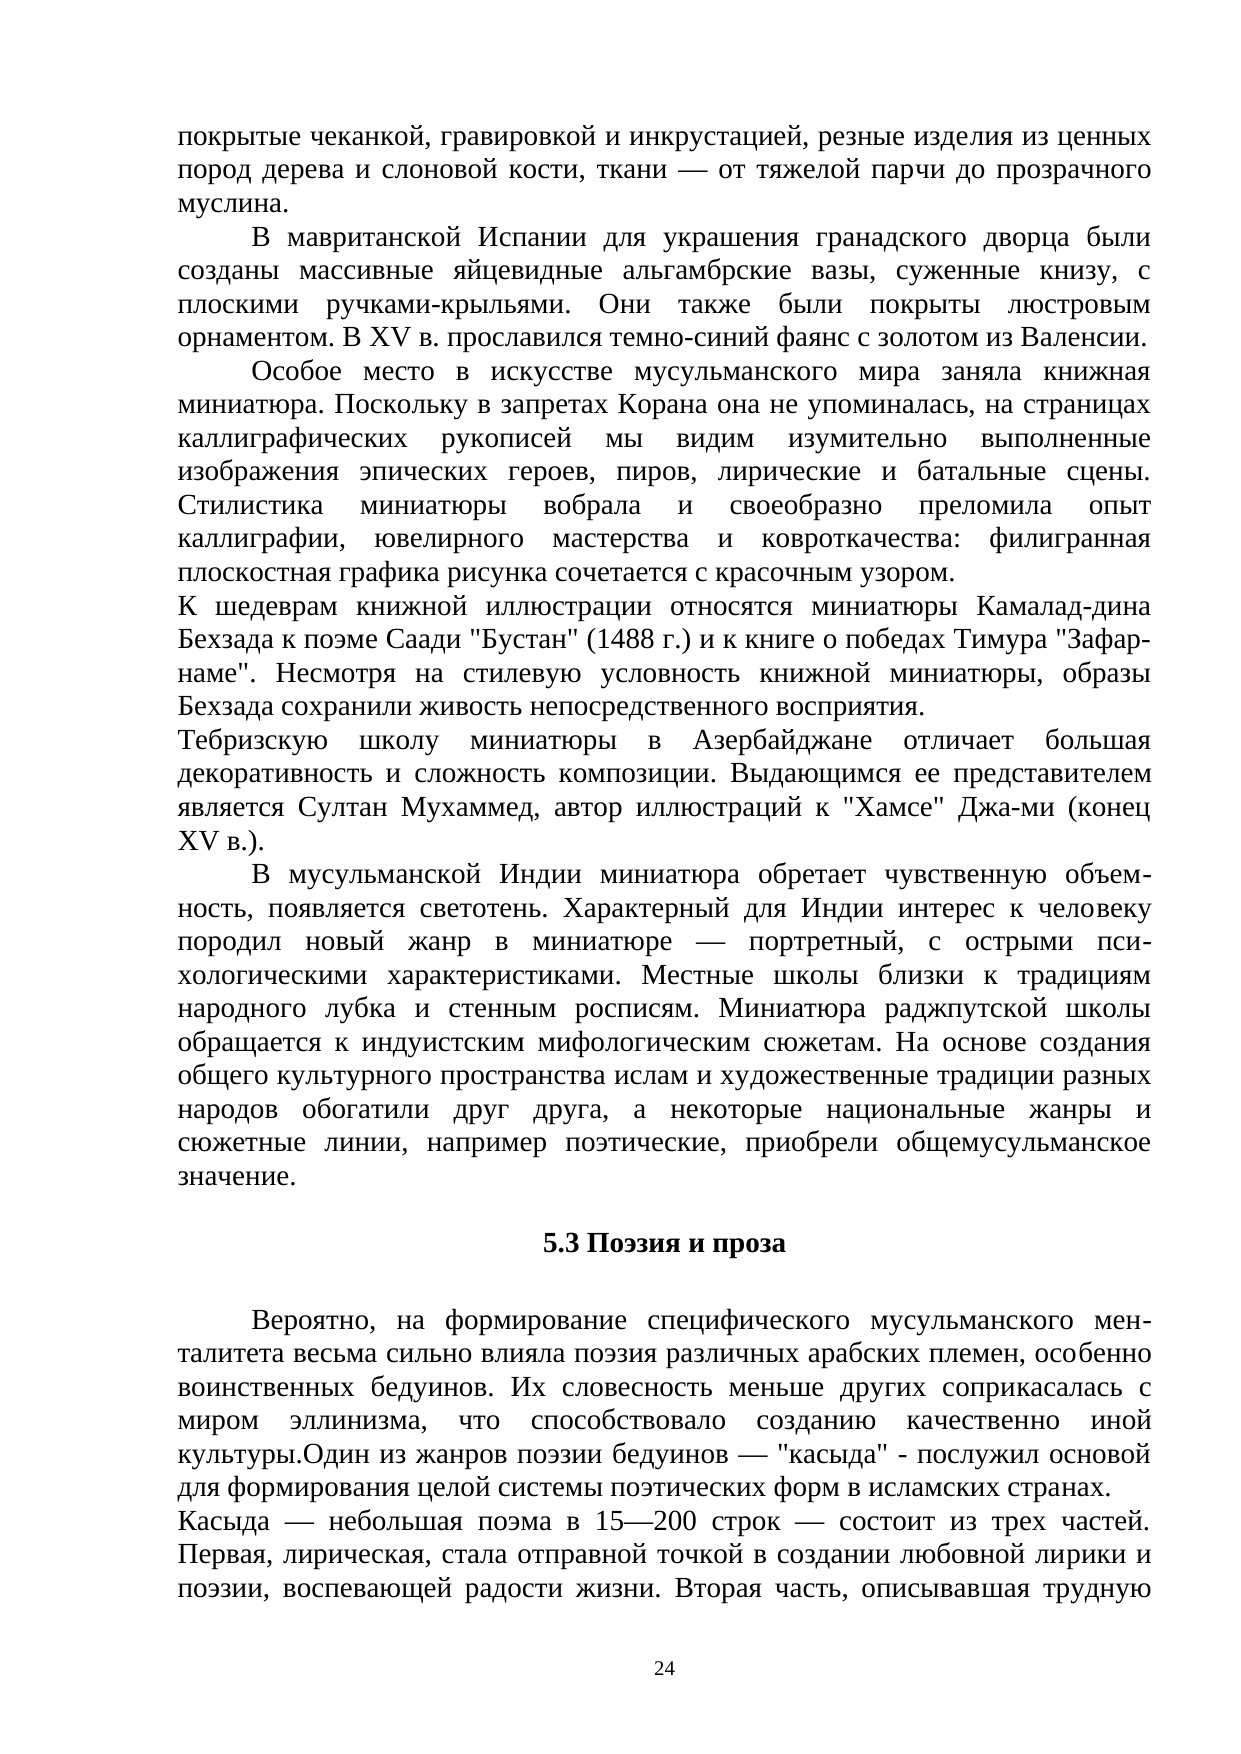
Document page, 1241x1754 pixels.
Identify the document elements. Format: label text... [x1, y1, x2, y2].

text Тебризскую школу миниатюры в Азербайджане отличает большая декоративность и сложность композиции. Выдающимся ее представителем является Султан Мухаммед, автор иллюстраций к "Хамсе" Джа-ми (конец XV в.). [177, 722, 1152, 856]
text В мусульманской Индии миниатюра обретает чувственную объемность, появляется светотень. Характерный для Индии интерес к человеку породил новый жанр в миниатюре — портретный, с острыми психологическими характеристиками. Местные школы близки к традициям народного лубка и стенным росписям. Миниатюра раджпутской школы обращается к индуистским мифологическим сюжетам. На основе создания общего культурного пространства ислам и художественные традиции разных народов обогатили друг друга, а некоторые национальные жанры и сюжетные линии, например поэтические, приобрели общемусульманское значение. [177, 856, 1152, 1192]
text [177, 118, 1152, 219]
text 5.3 Поэзия и проза [177, 1225, 1152, 1259]
text В мавританской Испании для украшения гранадского дворца были созданы массивные яйцевидные альгамбрские вазы, суженные книзу, с плоскими ручками-крыльями. Они также были покрыты люстровым орнаментом. В XV в. прославился темно-синий фаянс с золотом из Валенсии. [177, 219, 1152, 353]
text Особое место в искусстве мусульманского мира заняла книжная миниатюра. Поскольку в запретах Корана она не упоминалась, на страницах каллиграфических рукописей мы видим изумительно выполненные изображения эпических героев, пиров, лирические и батальные сцены. Стилистика миниатюры вобрала и своеобразно преломила опыт каллиграфии, ювелирного мастерства и ковроткачества: филигранная плоскостная графика рисунка сочетается с красочным узором. [177, 353, 1152, 588]
text К шедеврам книжной иллюстрации относятся миниатюры Камалад-дина Бехзада к поэме Саади "Бустан" (1488 г.) и к книге о победах Тимура "Зафар-наме". Несмотря на стилевую условность книжной миниатюры, образы Бехзада сохранили живость непосредственного восприятия. [177, 588, 1152, 722]
text Вероятно, на формирование специфического мусульманского менталитета весьма сильно влияла поэзия различных арабских племен, особенно воинственных бедуинов. Их словесность меньше других соприкасалась с миром эллинизма, что способствовало созданию качественно иной культуры.Один из жанров поэзии бедуинов — "касыда" - послужил основой для формирования целой системы поэтических форм в исламских странах. [177, 1302, 1152, 1503]
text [177, 1503, 1152, 1604]
